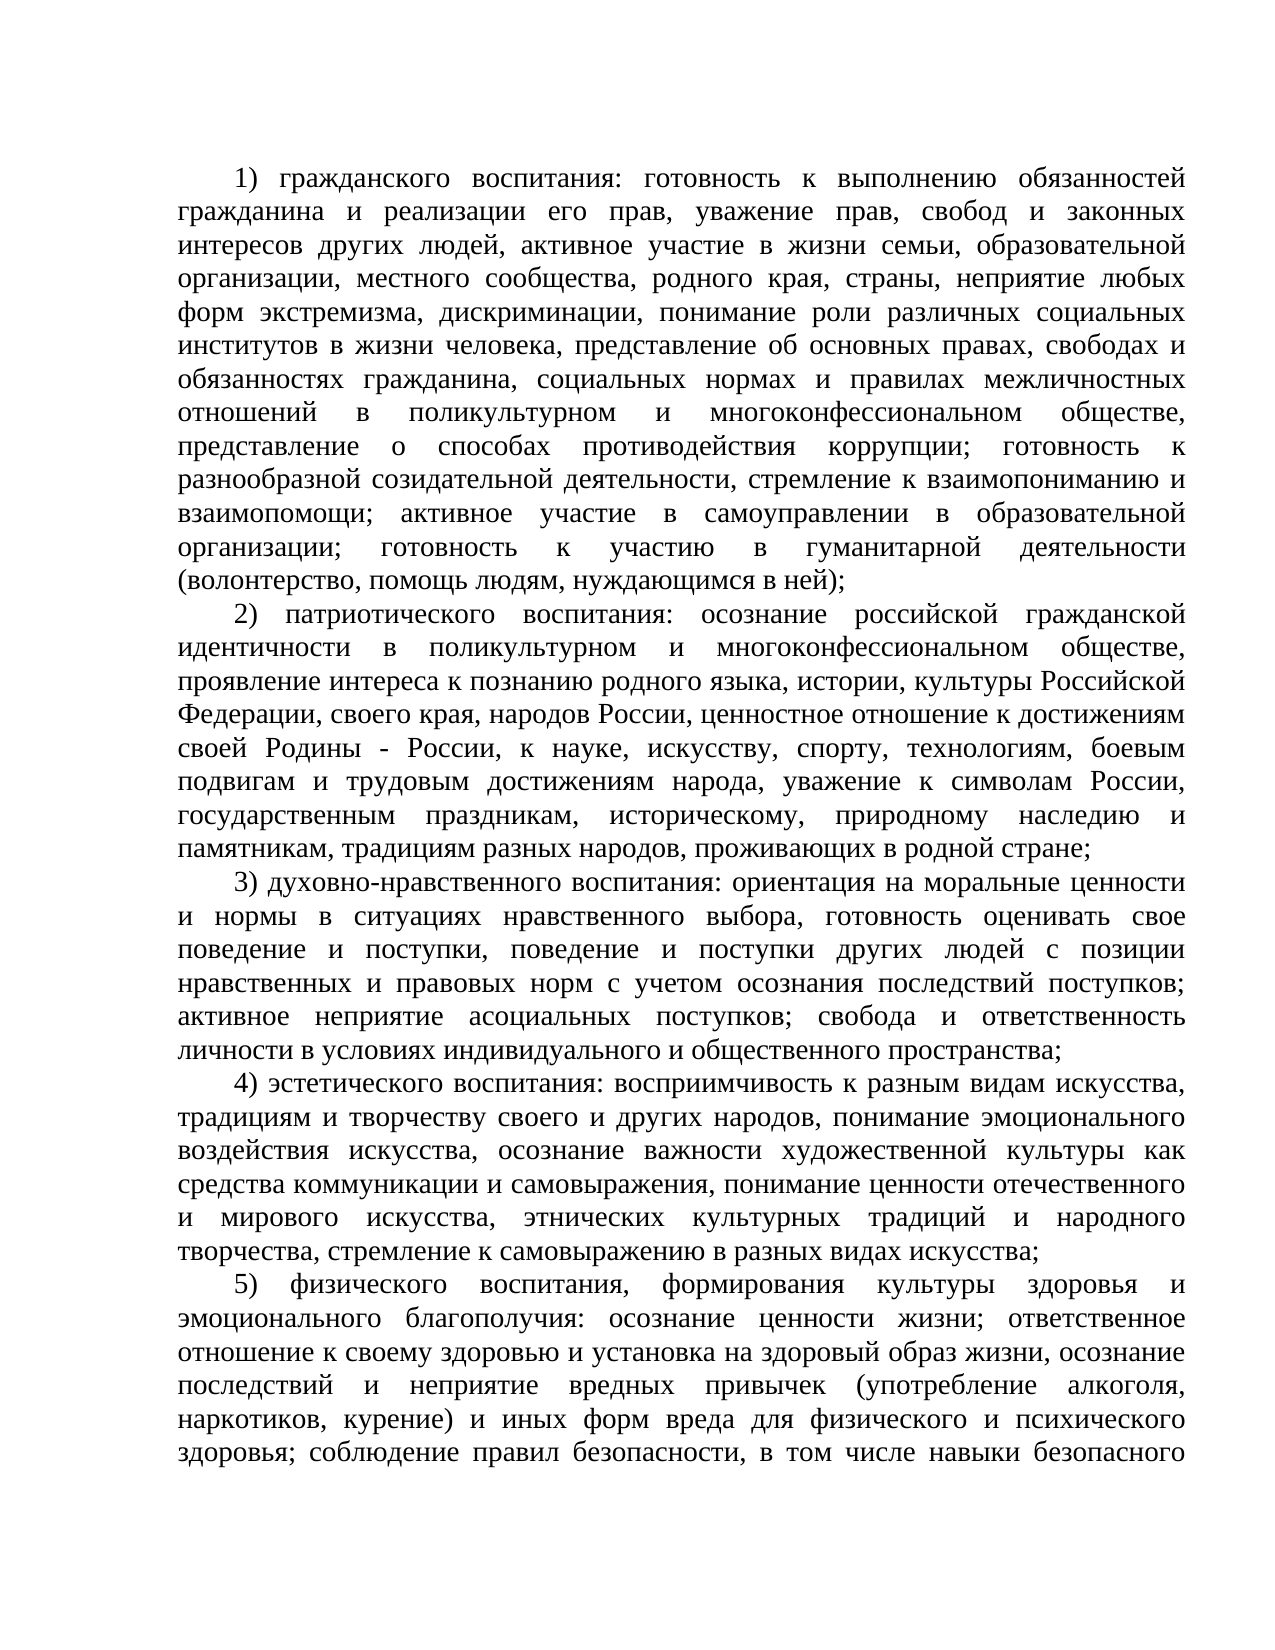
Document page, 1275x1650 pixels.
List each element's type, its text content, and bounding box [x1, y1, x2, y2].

text 3) духовно-нравственного воспитания: ориентация на моральные ценности и нормы в ситуациях нравственного выбора, готовность оценивать свое поведение и поступки, поведение и поступки других людей с позиции нравственных и правовых норм с учетом осознания последствий поступков; активное неприятие асоциальных поступков; свобода и ответственность личности в условиях индивидуального и общественного пространства; [177, 864, 1186, 1065]
text 2) патриотического воспитания: осознание российской гражданской идентичности в поликультурном и многоконфессиональном обществе, проявление интереса к познанию родного языка, истории, культуры Российской Федерации, своего края, народов России, ценностное отношение к достижениям своей Родины - России, к науке, искусству, спорту, технологиям, боевым подвигам и трудовым достижениям народа, уважение к символам России, государственным праздникам, историческому, природному наследию и памятникам, традициям разных народов, проживающих в родной стране; [177, 596, 1186, 864]
text 4) эстетического воспитания: восприимчивость к разным видам искусства, традициям и творчеству своего и других народов, понимание эмоционального воздействия искусства, осознание важности художественной культуры как средства коммуникации и самовыражения, понимание ценности отечественного и мирового искусства, этнических культурных традиций и народного творчества, стремление к самовыражению в разных видах искусства; [177, 1065, 1186, 1267]
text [177, 1267, 1186, 1468]
text 1) гражданского воспитания: готовность к выполнению обязанностей гражданина и реализации его прав, уважение прав, свобод и законных интересов других людей, активное участие в жизни семьи, образовательной организации, местного сообщества, родного края, страны, неприятие любых форм экстремизма, дискриминации, понимание роли различных социальных институтов в жизни человека, представление об основных правах, свободах и обязанностях гражданина, социальных нормах и правилах межличностных отношений в поликультурном и многоконфессиональном обществе, представление о способах противодействия коррупции; готовность к разнообразной созидательной деятельности, стремление к взаимопониманию и взаимопомощи; активное участие в самоуправлении в образовательной организации; готовность к участию в гуманитарной деятельности (волонтерство, помощь людям, нуждающимся в ней); [177, 160, 1186, 596]
